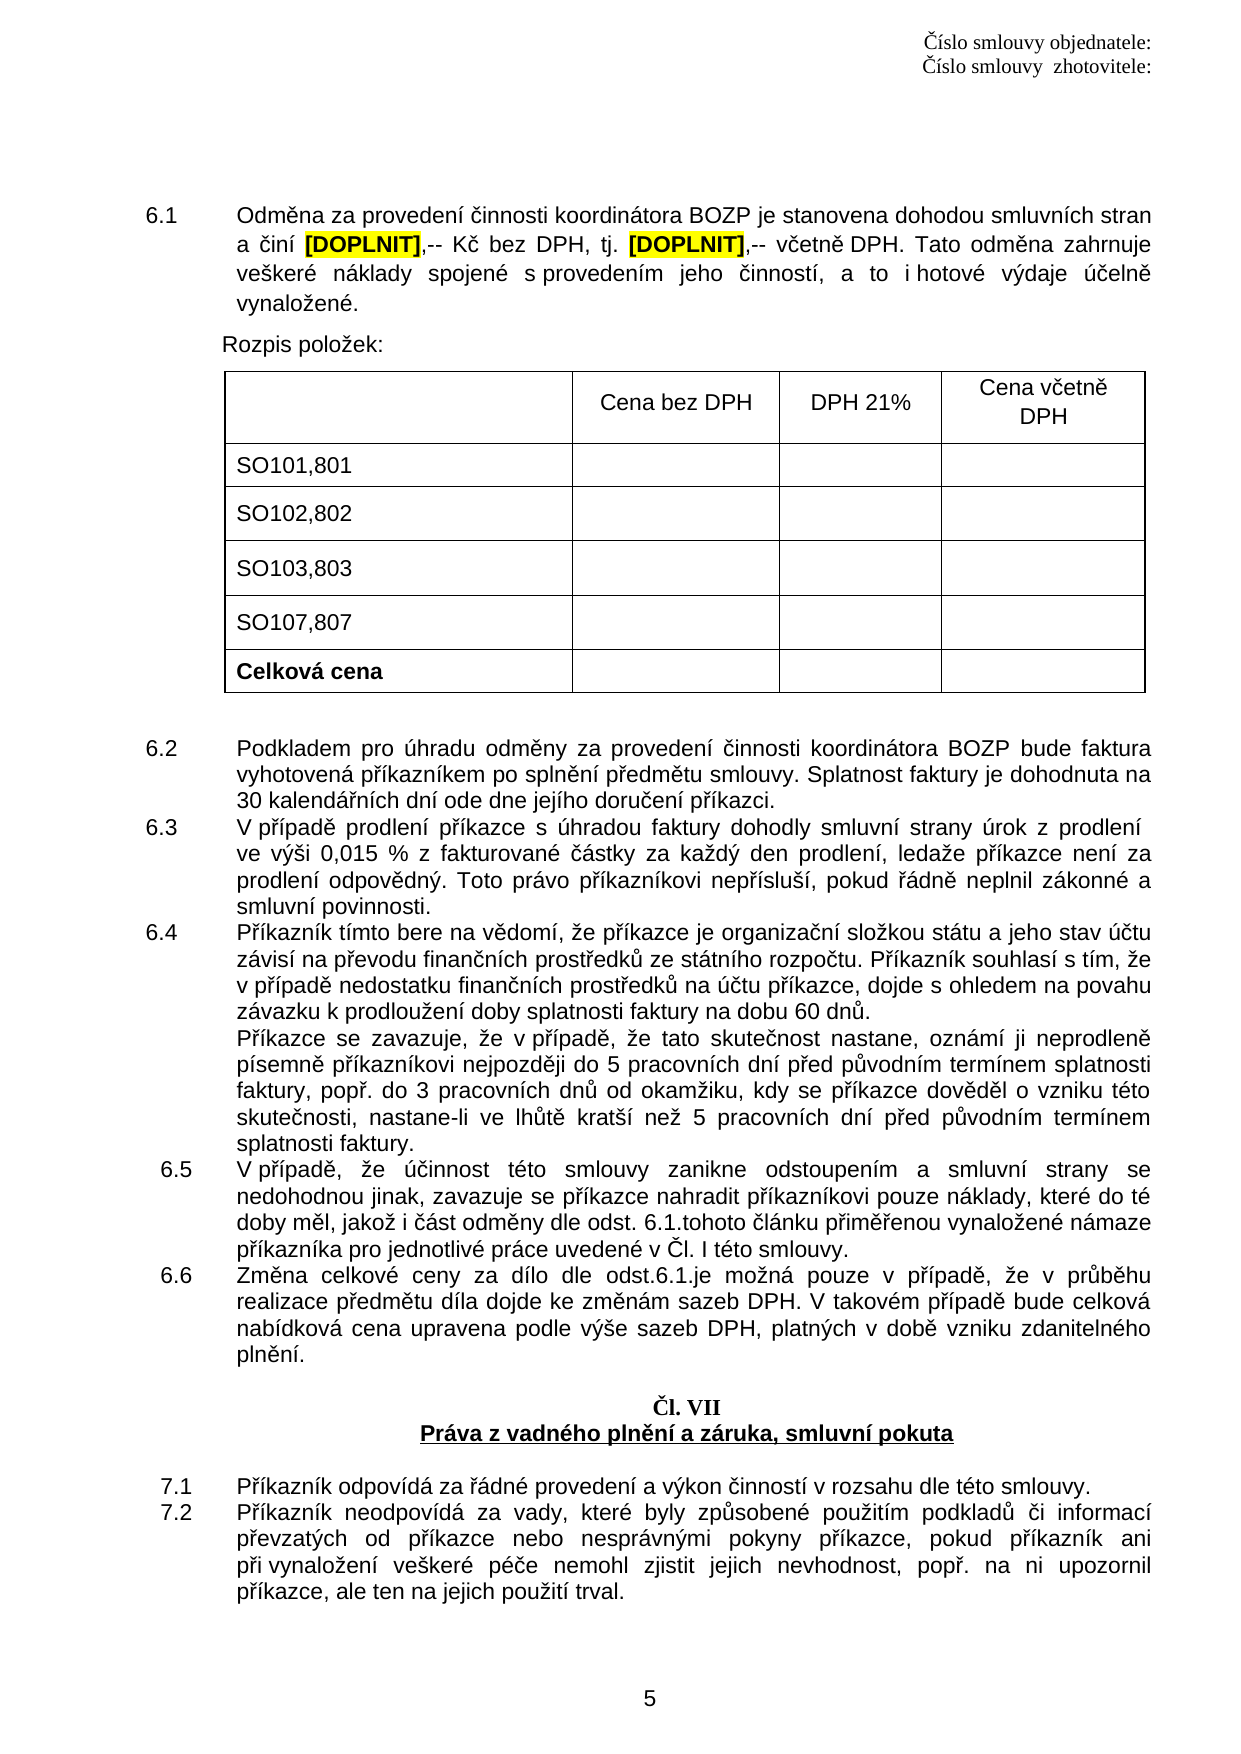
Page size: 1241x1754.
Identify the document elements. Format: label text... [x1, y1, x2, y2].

table_cell [573, 596, 779, 649]
table_cell [573, 444, 779, 486]
list Podkladem pro úhradu odměny za provedení činnosti koordinátora BOZP bude faktura vyhotovená příkazníkem po splnění předmětu smlouvy. Splatnost faktury je dohodnuta na 30 kalendářních dní ode dne jejího doručení příkazci. [177, 735, 1152, 814]
table_cell [780, 541, 941, 595]
list V případě prodlení příkazce s úhradou faktury dohodly smluvní strany úrok z prodlení ve výši 0,015 % z fakturované částky za každý den prodlení, ledaže příkazce není za prodlení odpovědný. Toto právo příkazníkovi nepřísluší, pokud řádně neplnil zákonné a smluvní povinnosti. [177, 814, 1152, 919]
table_cell [780, 596, 941, 649]
table_cell SO103,803 [226, 541, 572, 595]
list Příkazník neodpovídá za vady, které byly způsobené použitím podkladů či informací převzatých od příkazce nebo nesprávnými pokyny příkazce, pokud příkazník ani při vynaložení veškeré péče nemohl zjistit jejich nevhodnost, popř. na ni upozornil příkazce, ale ten na jejich použití trval. [192, 1499, 1152, 1604]
text Příkazce se zavazuje, že v případě, že tato skutečnost nastane, oznámí ji neprodleně písemně příkazníkovi nejpozději do 5 pracovních dní před původním termínem splatnosti faktury, popř. do 3 pracovních dnů od okamžiku, kdy se příkazce dověděl o vzniku této skutečnosti, nastane-li ve lhůtě kratší než 5 pracovních dní před původním termínem splatnosti faktury. [236, 1025, 1152, 1156]
list Změna celkové ceny za dílo dle odst.6.1.je možná pouze v případě, že v průběhu realizace předmětu díla dojde ke změnám sazeb DPH. V takovém případě bude celková nabídková cena upravena podle výše sazeb DPH, platných v době vzniku zdanitelného plnění. [192, 1262, 1152, 1367]
list V případě, že účinnost této smlouvy zanikne odstoupením a smluvní strany se nedohodnou jinak, zavazuje se příkazce nahradit příkazníkovi pouze náklady, které do té doby měl, jakož i část odměny dle odst. 6.1.tohoto článku přiměřenou vynaložené námaze příkazníka pro jednotlivé práce uvedené v Čl. II této smlouvy. [192, 1156, 1152, 1262]
table_cell [942, 650, 1144, 692]
table_header Cena bez DPH [573, 372, 779, 443]
table_cell SO107,807 [226, 596, 572, 649]
table_header Cena včetně DPH [942, 372, 1144, 443]
table_cell [573, 487, 779, 540]
table_cell [780, 650, 941, 692]
list Příkazník tímto bere na vědomí, že příkazce je organizační složkou státu a jeho stav účtu závisí na převodu finančních prostředků ze státního rozpočtu. Příkazník souhlasí s tím, že v případě nedostatku finančních prostředků na účtu příkazce, dojde s ohledem na povahu závazku k prodloužení doby splatnosti faktury na dobu 60 dnů. [177, 919, 1152, 1025]
table_cell [942, 444, 1144, 486]
table_cell [573, 541, 779, 595]
list Čl. VII Práva z vadného plnění a záruka, smluvní pokuta [222, 1394, 1152, 1446]
table_cell SO102,802 [226, 487, 572, 540]
table_cell [780, 444, 941, 486]
table_cell [573, 650, 779, 692]
table_cell [942, 541, 1144, 595]
text Rozpis položek: [177, 329, 1152, 358]
table_header DPH 21% [780, 372, 941, 443]
list Odměna za provedení činnosti koordinátora BOZP je stanovena dohodou smluvních stran a činí [DOPLNIT],-- Kč bez DPH, tj. [DOPLNIT],-- včetně DPH. Tato odměna zahrnuje veškeré náklady spojené s provedením jeho činností, a to i hotové výdaje účelně vynaložené. [177, 200, 1152, 317]
table_cell SO101,801 [226, 444, 572, 486]
list Příkazník odpovídá za řádné provedení a výkon činností v rozsahu dle této smlouvy. [192, 1473, 1152, 1499]
table_cell [780, 487, 941, 540]
table_header [226, 372, 572, 443]
table_cell [942, 487, 1144, 540]
table_cell [942, 596, 1144, 649]
table_cell Celková cena [226, 650, 572, 692]
